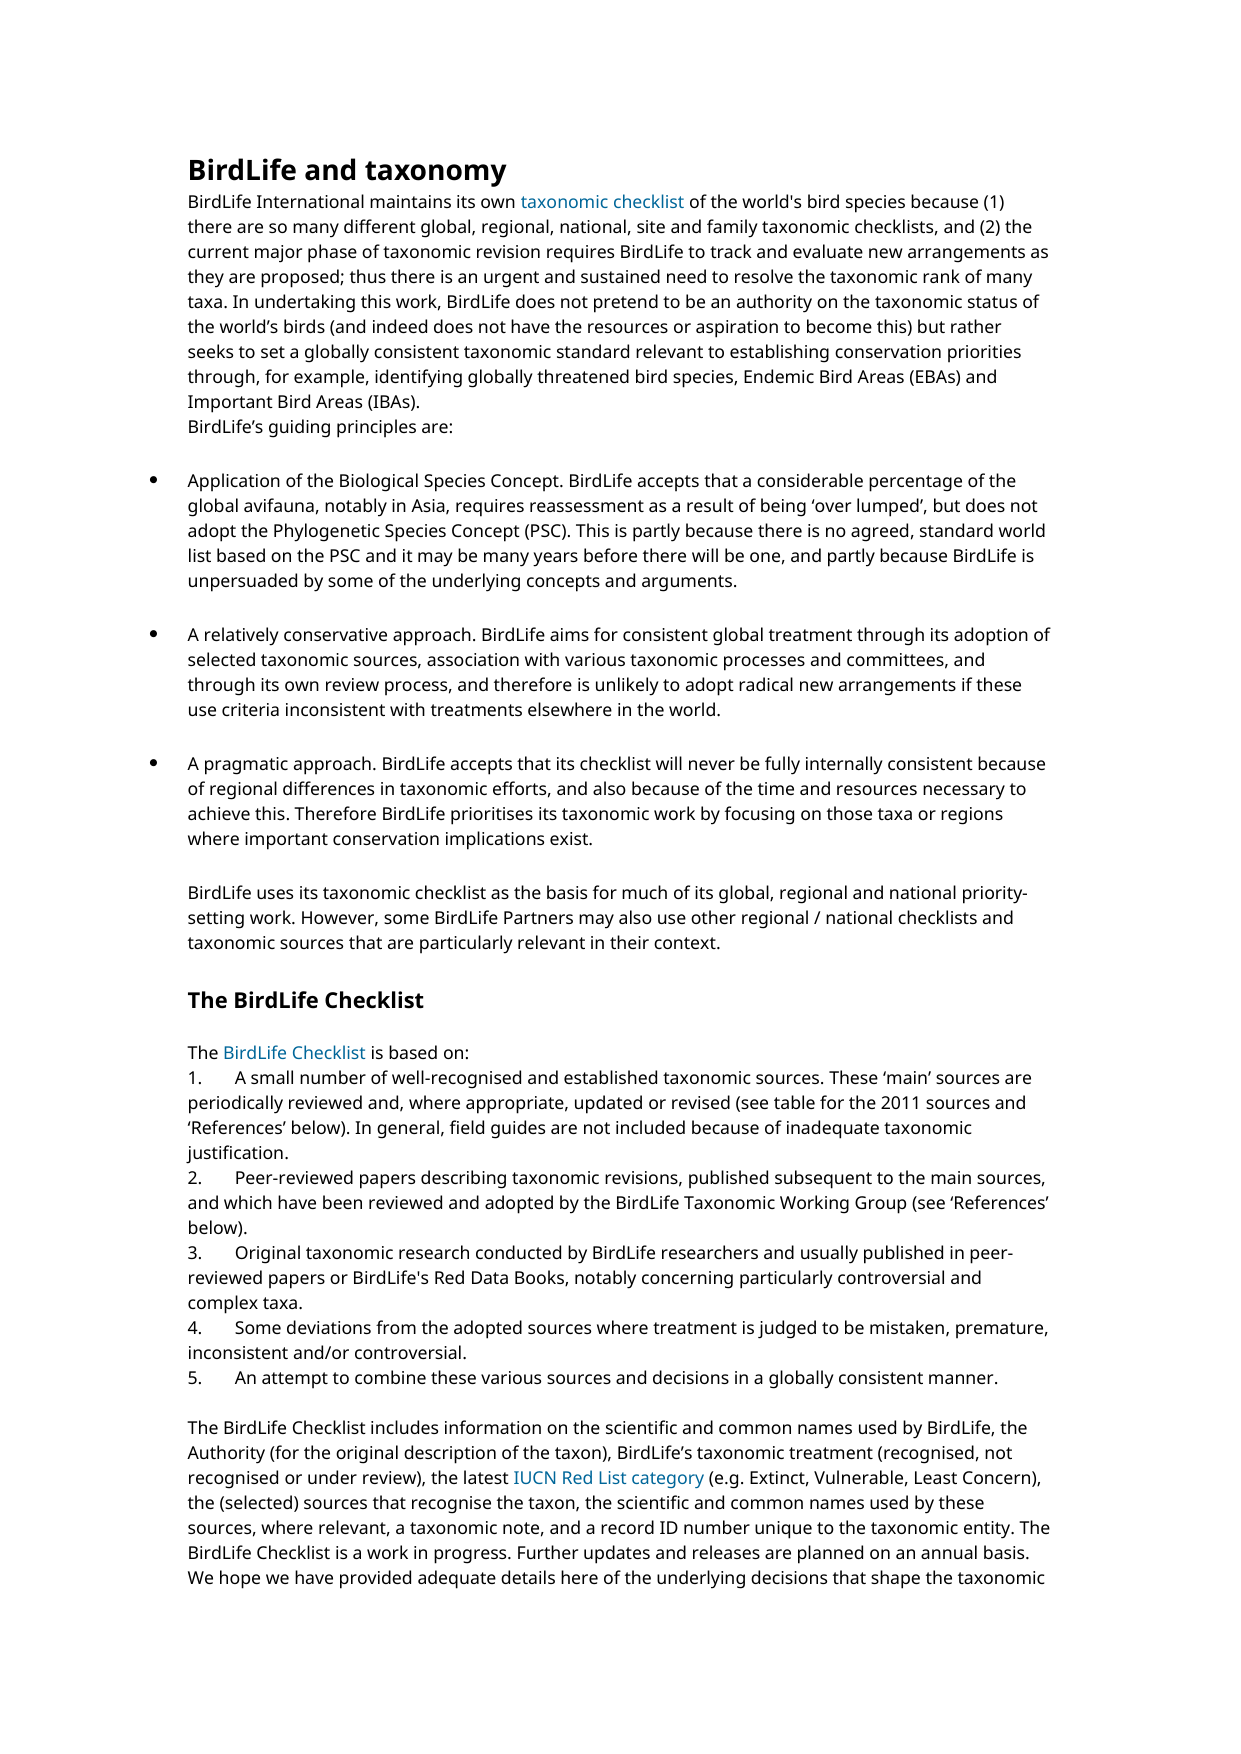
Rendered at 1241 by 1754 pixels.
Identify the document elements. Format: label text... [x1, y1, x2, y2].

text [187, 1414, 1053, 1589]
list Application of the Biological Species Concept. BirdLife accepts that a considerable percentage of the global avifauna, notably in , requires reassessment as a result of being ‘over lumped’, but does not adopt the Phylogenetic Species Concept (PSC). This is partly because there is no agreed, standard world list based on the PSC and it may be many years before there will be one, and partly because BirdLife is unpersuaded by some of the underlying concepts and arguments. [150, 467, 1053, 592]
text 4. Some deviations from the adopted sources where treatment is judged to be mistaken, premature, inconsistent and/or controversial. [187, 1314, 1053, 1364]
text The BirdLife Checklist is based on: [187, 1039, 1053, 1064]
text 1. A small number of well-recognised and established taxonomic sources. These ‘main’ sources are periodically reviewed and, where appropriate, updated or revised (see table for the 2011 sources and ‘References’ below). In general, field guides are not included because of inadequate taxonomic justification. [187, 1064, 1053, 1164]
text BirdLife’s guiding principles are: [187, 413, 1053, 438]
text BirdLife uses its taxonomic checklist as the basis for much of its global, regional and national priority-setting work. However, some BirdLife Partners may also use other regional / national checklists and taxonomic sources that are particularly relevant in their context. [187, 880, 1053, 955]
subtitle The BirdLife Checklist [187, 985, 1053, 1014]
text 2. Peer-reviewed papers describing taxonomic revisions, published subsequent to the main sources, and which have been reviewed and adopted by the BirdLife Taxonomic Working Group (see ‘References’ below). [187, 1164, 1053, 1239]
text BirdLife and taxonomy [187, 150, 1053, 188]
list A relatively conservative approach. BirdLife aims for consistent global treatment through its adoption of selected taxonomic sources, association with various taxonomic processes and committees, and through its own review process, and therefore is unlikely to adopt radical new arrangements if these use criteria inconsistent with treatments elsewhere in the world. [150, 622, 1053, 722]
text BirdLife International maintains its own taxonomic checklist of the world's bird species because (1) there are so many different global, regional, national, site and family taxonomic checklists, and (2) the current major phase of taxonomic revision requires BirdLife to track and evaluate new arrangements as they are proposed; thus there is an urgent and sustained need to resolve the taxonomic rank of many taxa. In undertaking this work, BirdLife does not pretend to be an authority on the taxonomic status of the world’s birds (and indeed does not have the resources or aspiration to become this) but rather seeks to set a globally consistent taxonomic standard relevant to establishing conservation priorities through, for example, identifying globally threatened bird species, Endemic Bird Areas (EBAs) and Important Bird Areas (IBAs). [187, 188, 1053, 413]
text 3. Original taxonomic research conducted by BirdLife researchers and usually published in peer-reviewed papers or BirdLife's Red Data Books, notably concerning particularly controversial and complex taxa. [187, 1239, 1053, 1314]
text 5. An attempt to combine these various sources and decisions in a globally consistent manner. [187, 1364, 1053, 1389]
list A pragmatic approach. BirdLife accepts that its checklist will never be fully internally consistent because of regional differences in taxonomic efforts, and also because of the time and resources necessary to achieve this. Therefore BirdLife prioritises its taxonomic work by focusing on those taxa or regions where important conservation implications exist. [150, 751, 1053, 851]
